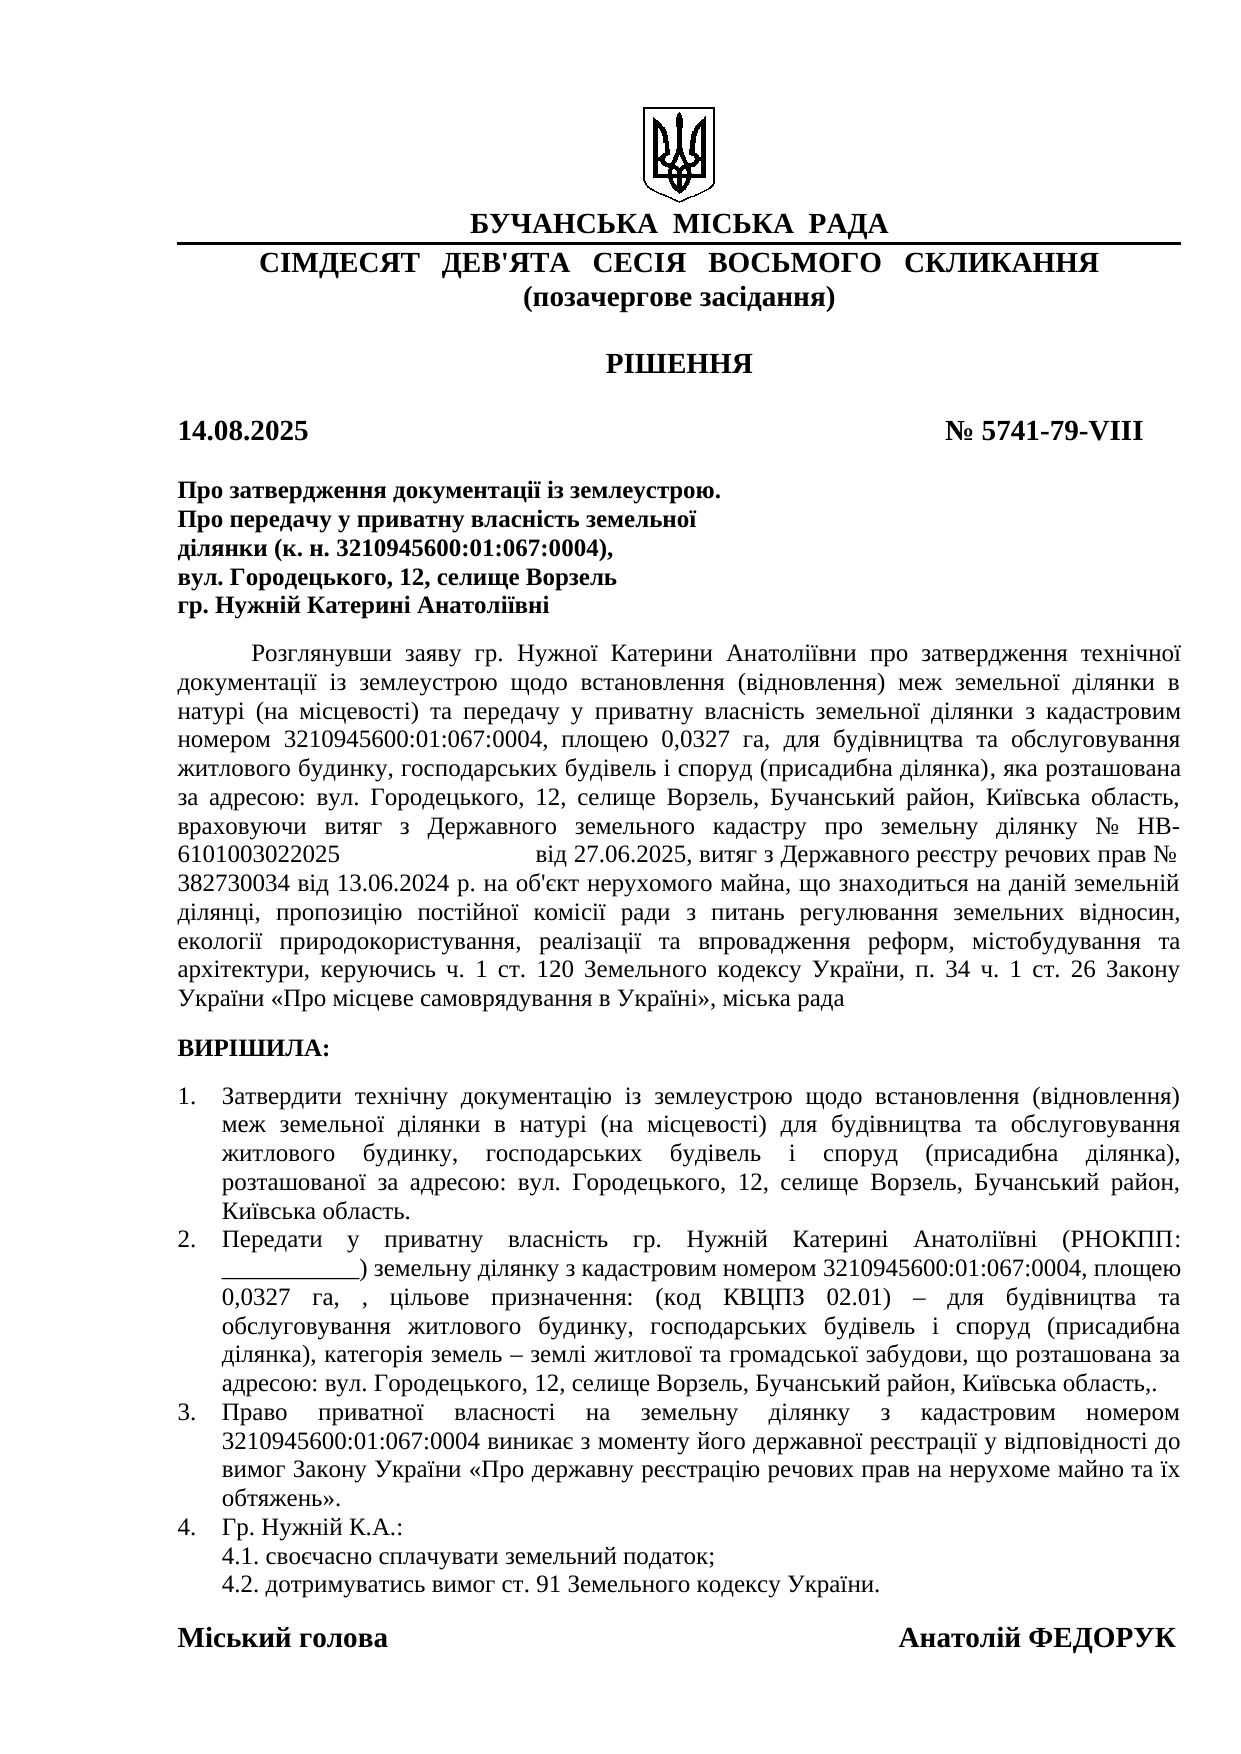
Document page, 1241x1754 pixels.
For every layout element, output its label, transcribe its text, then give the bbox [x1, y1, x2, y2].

text ВИРІШИЛА: [177, 1033, 1181, 1062]
text СІМДЕСЯТ ДЕВ'ЯТА СЕСІЯ ВОСЬМОГО СКЛИКАННЯ [177, 245, 1181, 279]
text 4.1. своєчасно сплачувати земельний податок; [222, 1541, 1181, 1569]
text 14.08.2025 № 5741-79-VIІІ [177, 413, 1181, 447]
text вул. Городецького, 12, селище Ворзель [177, 562, 1181, 590]
text Про передачу у приватну власність земельної [177, 504, 1181, 533]
text РІШЕННЯ [177, 346, 1181, 379]
text Про затвердження документації із землеустрою. [177, 475, 1181, 504]
text Розглянувши заяву гр. Нужної Катерини Анатоліївни про затвердження технічної документації із землеустрою щодо встановлення (відновлення) меж земельної ділянки в натурі (на місцевості) та передачу у приватну власність земельної ділянки з кадастровим номером 3210945600:01:067:0004, площею 0,0327 га, для будівництва та обслуговування житлового будинку, господарських будівель і споруд (присадибна ділянка), яка розташована за адресою: вул. Городецького, 12, селище Ворзель, Бучанський район, Київська область, враховуючи витяг з Державного земельного кадастру про земельну ділянку № НВ-6101003022025 від 27.06.2025, витяг з Державного реєстру речових прав № 382730034 від 13.06.2024 р. на об'єкт нерухомого майна, що знаходиться на даній земельній ділянці, пропозицію постійної комісії ради з питань регулювання земельних відносин, екології природокористування, реалізації та впровадження реформ, містобудування та архітектури, керуючись ч. 1 ст. 120 Земельного кодексу України, п. 34 ч. 1 ст. 26 Закону України «Про місцеве самоврядування в Україні», міська рада [177, 638, 1181, 1012]
list Передати у приватну власність гр. Нужній Катерині Анатоліївні (РНОКПП: ___________) земельну ділянку з кадастровим номером 3210945600:01:067:0004, площею 0,0327 га, , цільове призначення: (код КВЦПЗ 02.01) – для будівництва та обслуговування житлового будинку, господарських будівель і споруд (присадибна ділянка), категорія земель – землі житлової та громадської забудови, що розташована за адресою: вул. Городецького, 12, селище Ворзель, Бучанський район, Київська область,. [177, 1224, 1181, 1397]
text (позачергове засідання) [177, 279, 1181, 312]
text гр. Нужній Катерині Анатоліївні [177, 590, 1181, 619]
text ділянки (к. н. 3210945600:01:067:0004), [177, 533, 1181, 562]
list Право приватної власності на земельну ділянку з кадастровим номером 3210945600:01:067:0004 виникає з моменту його державної реєстрації у відповідності до вимог Закону України «Про державну реєстрацію речових прав на нерухоме майно та їх обтяжень». [177, 1397, 1181, 1512]
text 4.2. дотримуватись вимог ст. 91 Земельного кодексу України. [222, 1569, 1181, 1598]
list Затвердити технічну документацію із землеустрою щодо встановлення (відновлення) меж земельної ділянки в натурі (на місцевості) для будівництва та обслуговування житлового будинку, господарських будівель і споруд (присадибна ділянка), розташованої за адресою: вул. Городецького, 12, селище Ворзель, Бучанський район, Київська область. [177, 1081, 1181, 1224]
text Міський голова Анатолій ФЕДОРУК [177, 1620, 1181, 1654]
text 4. Гр. Нужній К.А.: [177, 1512, 1181, 1541]
text БУЧАНСЬКА МІСЬКА РАДА [177, 207, 1181, 242]
